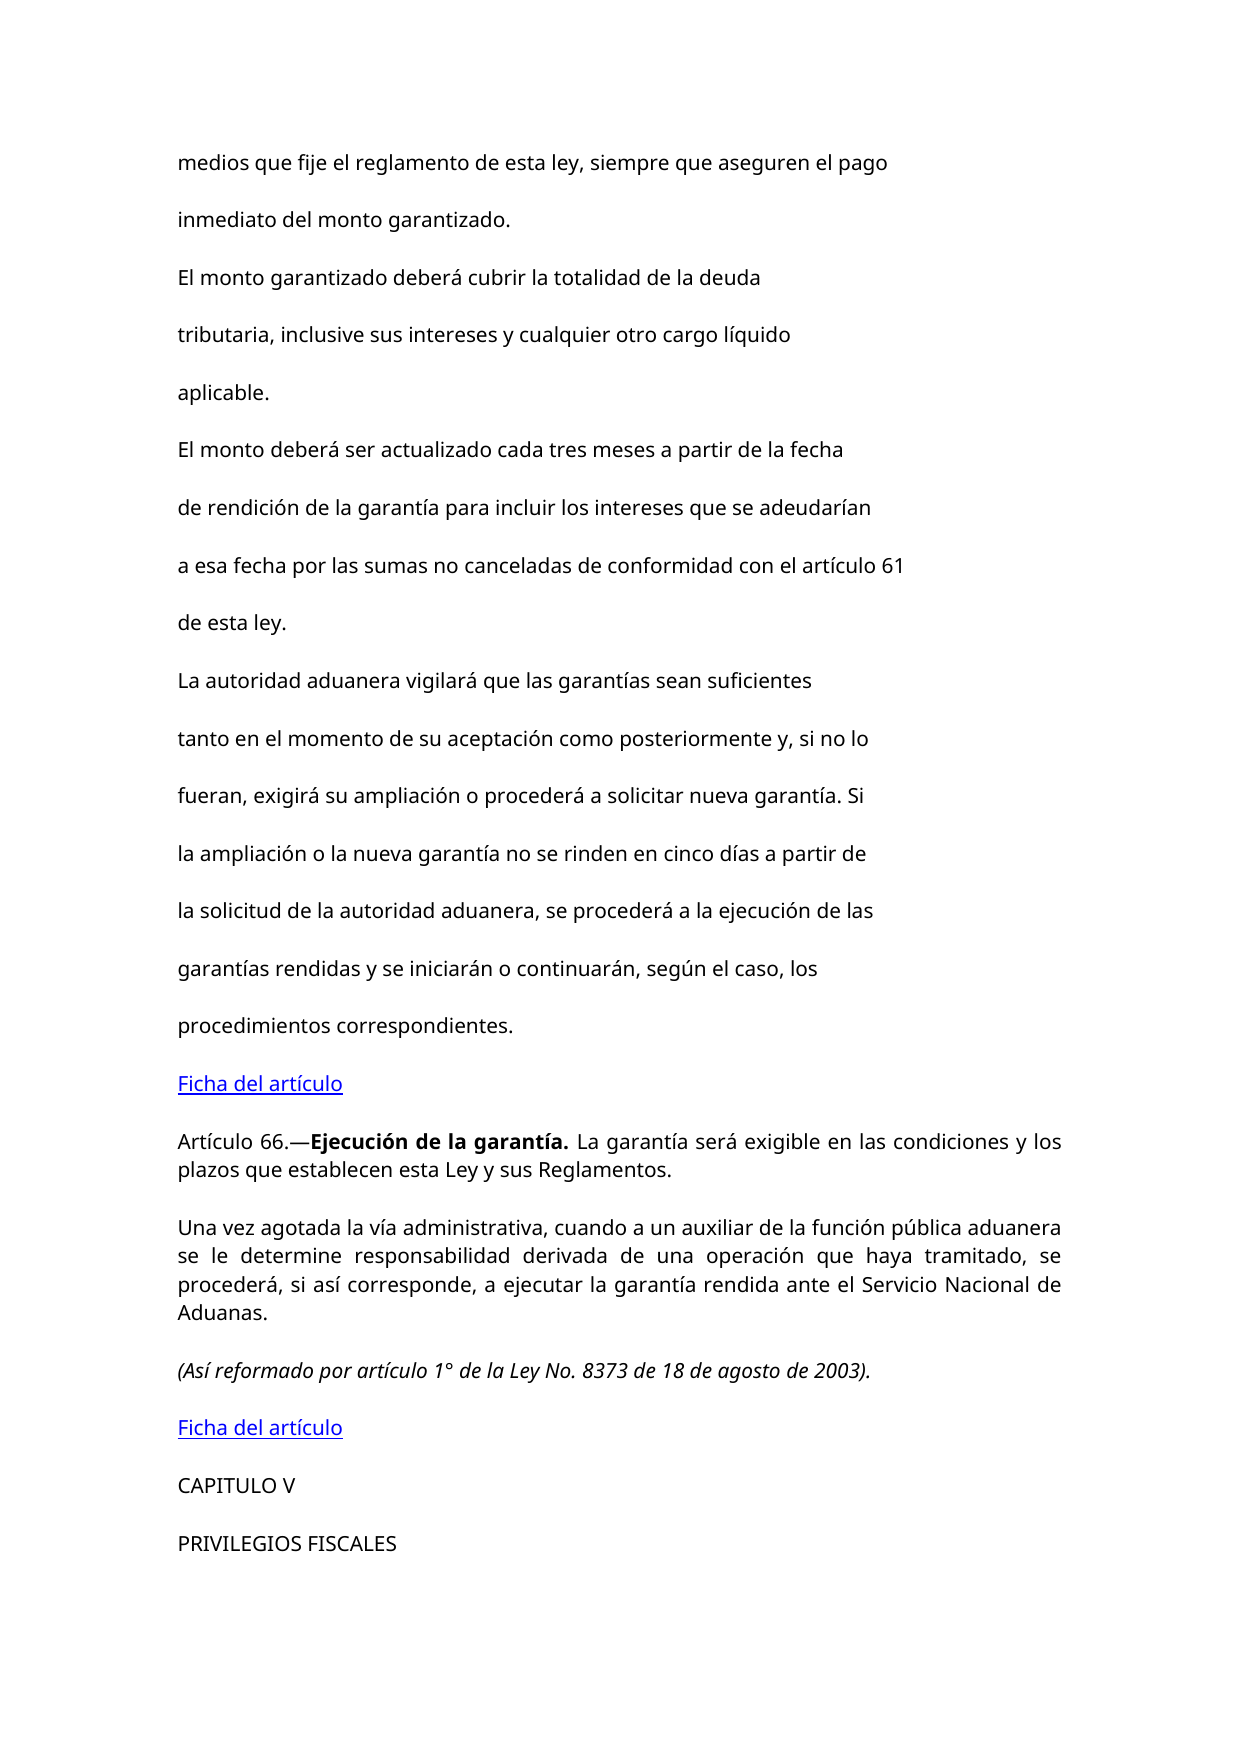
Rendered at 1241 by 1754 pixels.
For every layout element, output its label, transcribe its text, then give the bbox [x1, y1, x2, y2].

text tanto en el momento de su aceptación como posteriormente y, si no lo [177, 724, 1063, 752]
text El monto deberá ser actualizado cada tres meses a partir de la fecha [177, 436, 1063, 464]
text Una vez agotada la vía administrativa, cuando a un auxiliar de la función pública aduanera se le determine responsabilidad derivada de una operación que haya tramitado, se procederá, si así corresponde, a ejecutar la garantía rendida ante el Servicio Nacional de Aduanas. [177, 1213, 1063, 1327]
text la solicitud de la autoridad aduanera, se procederá a la ejecución de las [177, 896, 1063, 925]
text de rendición de la garantía para incluir los intereses que se adeudarían [177, 493, 1063, 522]
text de esta ley. [177, 608, 1063, 637]
text tributaria, inclusive sus intereses y cualquier otro cargo líquido [177, 320, 1063, 349]
text PRIVILEGIOS FISCALES [177, 1529, 1063, 1557]
text a esa fecha por las sumas no canceladas de conformidad con el artículo 61 [177, 551, 1063, 579]
text medios que fije el reglamento de esta ley, siempre que aseguren el pago [177, 148, 1063, 176]
text garantías rendidas y se iniciarán o continuarán, según el caso, los [177, 954, 1063, 982]
text El monto garantizado deberá cubrir la totalidad de la deuda [177, 263, 1063, 291]
text aplicable. [177, 378, 1063, 406]
text Ficha del artículo [177, 1069, 1063, 1098]
text inmediato del monto garantizado. [177, 205, 1063, 234]
text fueran, exigirá su ampliación o procederá a solicitar nueva garantía. Si [177, 781, 1063, 810]
text La autoridad aduanera vigilará que las garantías sean suficientes [177, 666, 1063, 694]
text Artículo 66.—Ejecución de la garantía. La garantía será exigible en las condiciones y los plazos que establecen esta Ley y sus Reglamentos. [177, 1127, 1063, 1184]
text (Así reformado por artículo 1° de la Ley No. 8373 de 18 de agosto de 2003). [177, 1356, 1063, 1384]
text CAPITULO V [177, 1471, 1063, 1499]
text la ampliación o la nueva garantía no se rinden en cinco días a partir de [177, 839, 1063, 867]
text Ficha del artículo [177, 1413, 1063, 1442]
text procedimientos correspondientes. [177, 1012, 1063, 1040]
